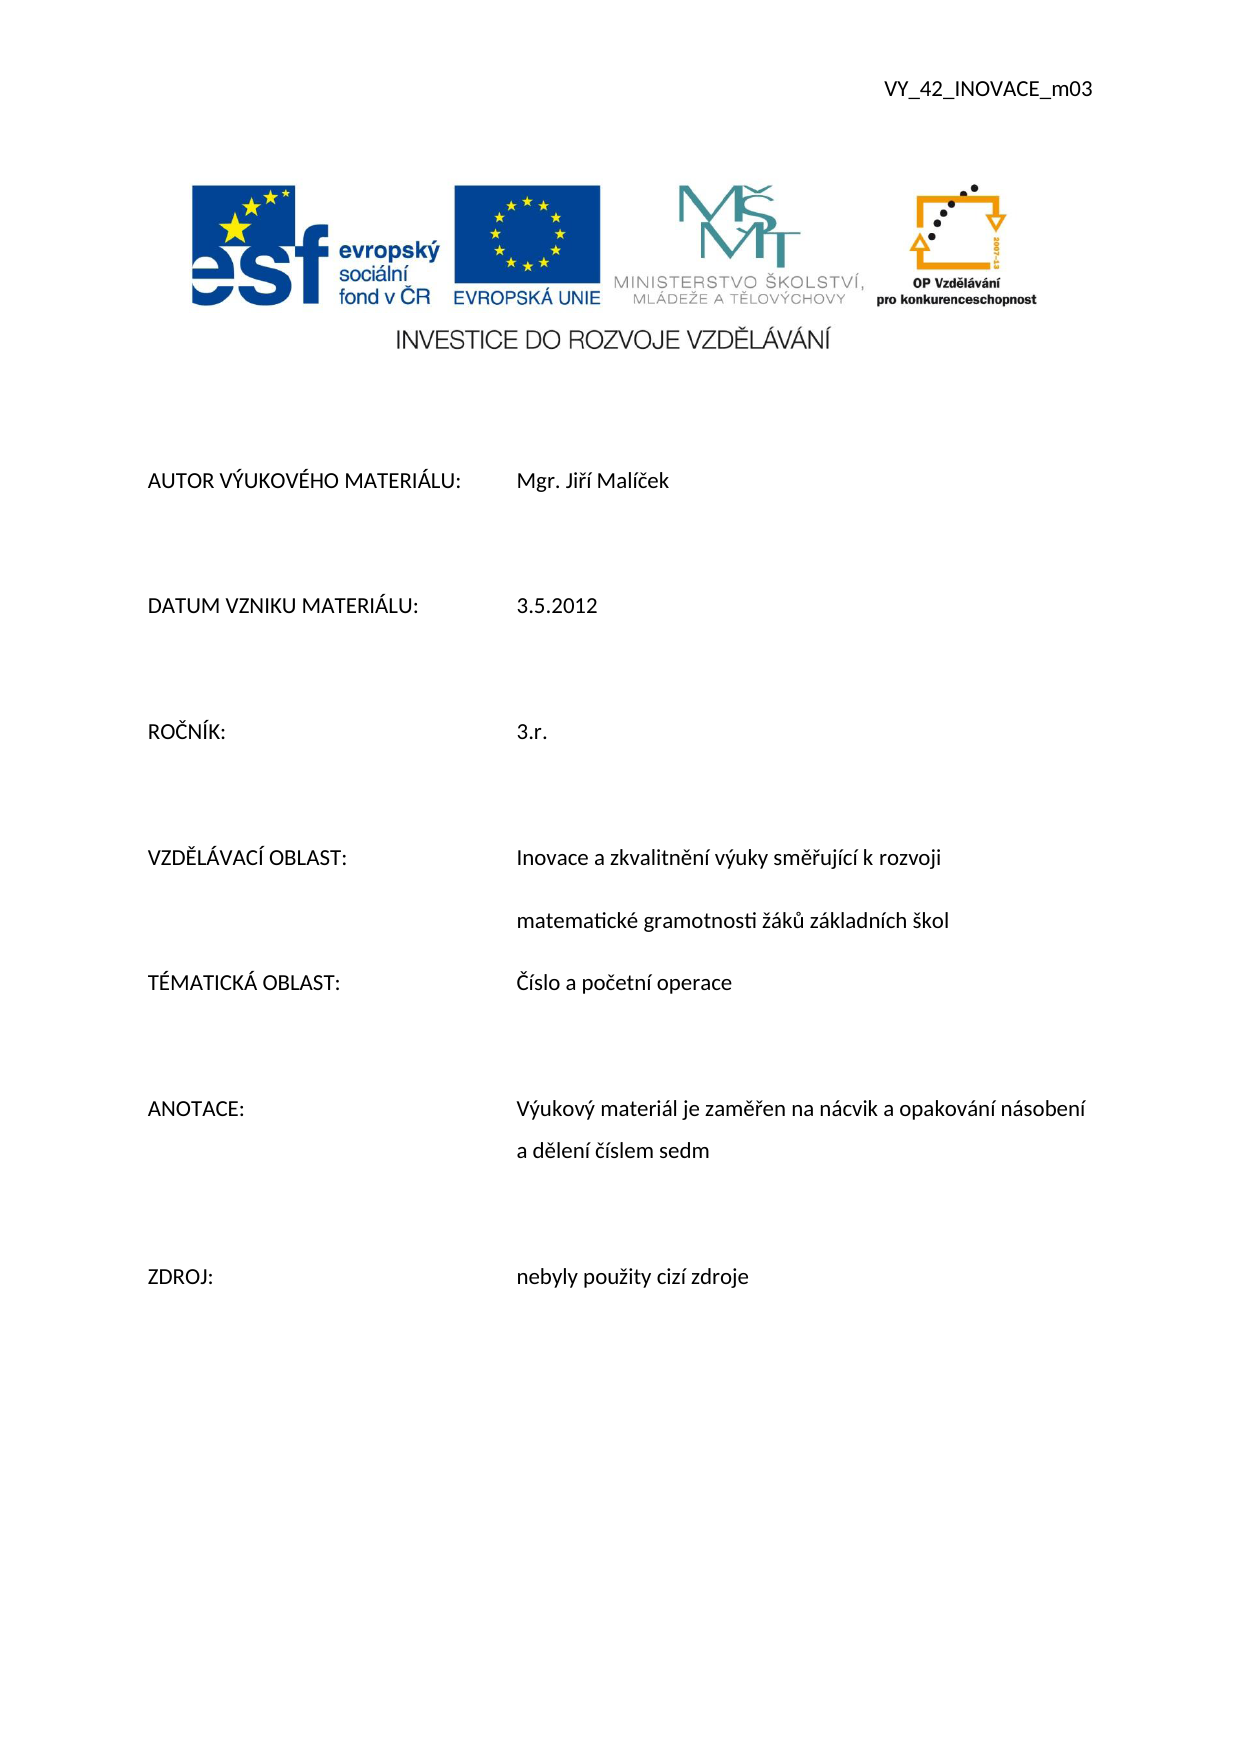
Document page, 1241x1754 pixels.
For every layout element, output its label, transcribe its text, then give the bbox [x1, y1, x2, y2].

text ANOTACE: Výukový materiál je zaměřen na nácvik a opakování násobení a dělení číslem sedm [148, 1094, 1093, 1164]
text AUTOR VÝUKOVÉHO MATERIÁLU: Mgr. Jiří Malíček [148, 466, 1093, 494]
text DATUM VZNIKU MATERIÁLU: 3.5.2012 [148, 592, 1093, 620]
text ROČNÍK: 3.r. [148, 717, 1093, 745]
text ZDROJ: nebyly použity cizí zdroje [148, 1262, 1093, 1290]
text matematické gramotnosti žáků základních škol [148, 906, 1093, 934]
text VZDĚLÁVACÍ OBLAST: Inovace a zkvalitnění výuky směřující k rozvoji [148, 843, 1093, 871]
text TÉMATICKÁ OBLAST: Číslo a početní operace [148, 968, 1093, 997]
